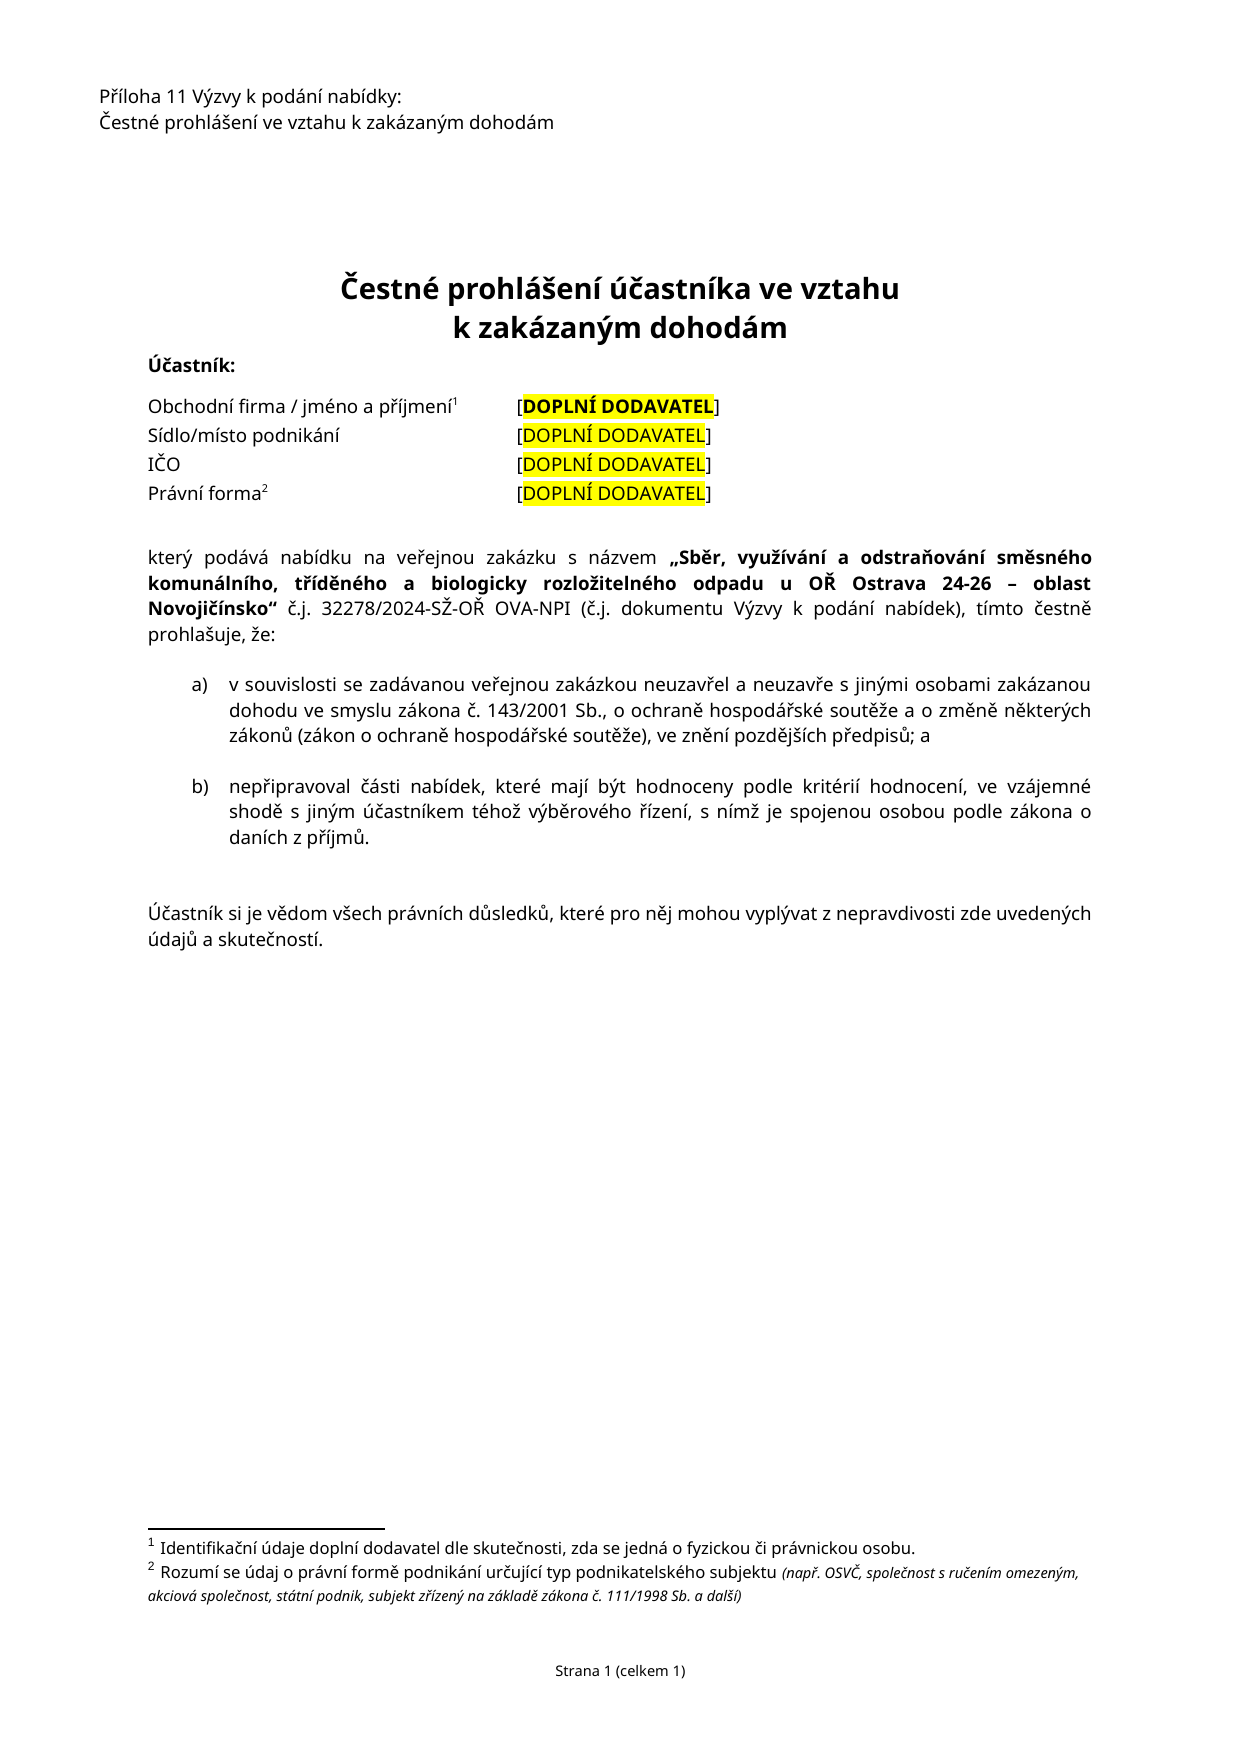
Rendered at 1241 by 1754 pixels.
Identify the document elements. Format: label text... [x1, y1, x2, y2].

text Účastník si je vědom všech právních důsledků, které pro něj mohou vyplývat z nepravdivosti zde uvedených údajů a skutečností. [148, 900, 1093, 951]
text Sídlo/místo podnikání [DOPLNÍ DODAVATEL] [148, 420, 1093, 449]
text který podává nabídku na veřejnou zakázku s názvem „Sběr, využívání a odstraňování směsného komunálního, tříděného a biologicky rozložitelného odpadu u OŘ Ostrava 24-26 – oblast Novojičínsko“ č.j. 32278/2024-SŽ-OŘ OVA-NPI (č.j. dokumentu Výzvy k podání nabídek), tímto čestně prohlašuje, že: [148, 545, 1093, 647]
title Čestné prohlášení účastníka ve vztahu [148, 268, 1093, 308]
text Právní forma [148, 478, 1093, 507]
list nepřipravoval části nabídek, které mají být hodnoceny podle kritérií hodnocení, ve vzájemné shodě s jiným účastníkem téhož výběrového řízení, s nímž je spojenou osobou podle zákona o daních z příjmů. [191, 773, 1093, 850]
list v souvislosti se zadávanou veřejnou zakázkou neuzavřel a neuzavře s jinými osobami zakázanou dohodu ve smyslu zákona č. 143/2001 Sb., o ochraně hospodářské soutěže a o změně některých zákonů (zákon o ochraně hospodářské soutěže), ve znění pozdějších předpisů; a [191, 672, 1093, 748]
text Účastník: [148, 347, 1093, 378]
text IČO [148, 449, 1093, 478]
text k zakázaným dohodám [148, 308, 1093, 347]
text Obchodní firma / jméno a příjmení [148, 391, 1093, 420]
